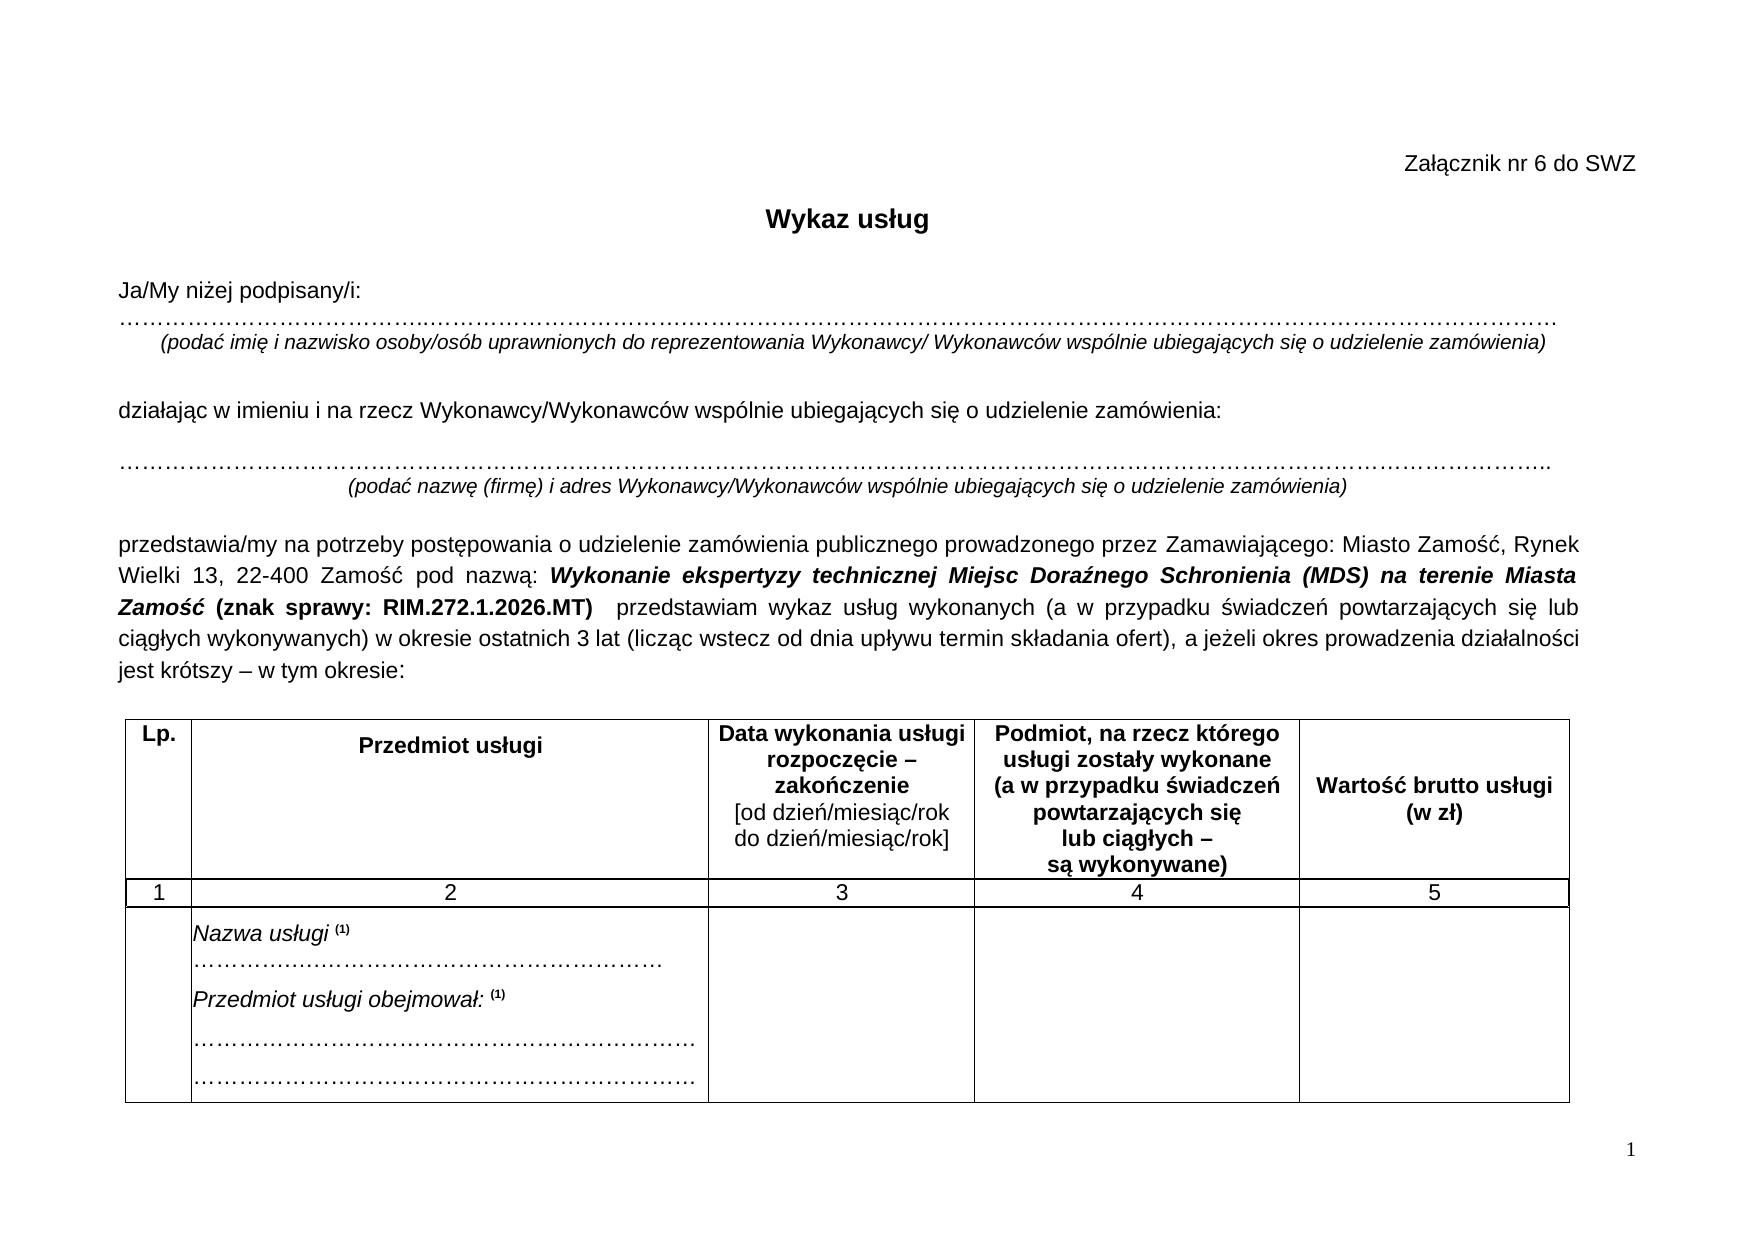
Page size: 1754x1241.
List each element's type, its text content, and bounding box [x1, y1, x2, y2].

text działając w imieniu i na rzecz Wykonawcy/Wykonawców wspólnie ubiegających się o udzielenie zamówienia: [118, 397, 1580, 423]
table_cell 3 [709, 880, 974, 906]
table_header Data wykonania usługi rozpoczęcie – zakończenie [od dzień/miesiąc/rok do dzień/miesiąc/rok] [709, 720, 974, 878]
table_cell 5 [1300, 880, 1568, 906]
table_cell [1300, 908, 1569, 1102]
table_header Przedmiot usługi [192, 720, 708, 878]
table_cell [975, 908, 1299, 1102]
table_header Wartość brutto usługi (w zł) [1300, 720, 1569, 878]
text (podać nazwę (firmę) i adres Wykonawcy/Wykonawców wspólnie ubiegających się o udzielenie zamówienia) [118, 474, 1580, 498]
table_cell [709, 908, 974, 1102]
text (podać imię i nazwisko osoby/osób uprawnionych do reprezentowania Wykonawcy/ Wykonawców wspólnie ubiegających się o udzielenie zamówienia) [118, 330, 1580, 354]
text Wykaz usług [59, 203, 1636, 234]
text przedstawia/my na potrzeby postępowania o udzielenie zamówienia publicznego prowadzonego przez Zamawiającego: Miasto Zamość, Rynek Wielki 13, 22-400 Zamość pod nazwą: Wykonanie ekspertyzy technicznej Miejsc Doraźnego Schronienia (MDS) na terenie Miasta Zamość (znak sprawy: RIM.272.1.2026.MT) przedstawiam wykaz usług wykonanych (a w przypadku świadczeń powtarzających się lub ciągłych wykonywanych) w okresie ostatnich 3 lat (licząc wstecz od dnia upływu termin składania ofert), a jeżeli okres prowadzenia działalności jest krótszy – w tym okresie: [118, 531, 1580, 684]
text Ja/My niżej podpisany/i: [118, 277, 1580, 304]
table_cell 2 [192, 880, 708, 906]
table_header Lp. [126, 720, 191, 878]
table_cell Nazwa usługi (1) ………….….……………………………………… Przedmiot usługi obejmował: (1) ………………………………………………………… ………………………………………………………… [192, 908, 708, 1102]
table_header Podmiot, na rzecz którego usługi zostały wykonane (a w przypadku świadczeń powtarzających się lub ciągłych – są wykonywane) [975, 720, 1299, 878]
table_cell [126, 908, 191, 1102]
table_cell 1 [127, 880, 191, 906]
text 00 Zamość Załącznik nr 6 do SWZ [59, 148, 1636, 176]
text …………………………………..…………………………….…………………………………………………………………………………………………… [118, 304, 1580, 330]
table_cell 4 [975, 880, 1299, 906]
text …………………………………………………………………………………………………………………………………………………………………….. [118, 448, 1580, 474]
